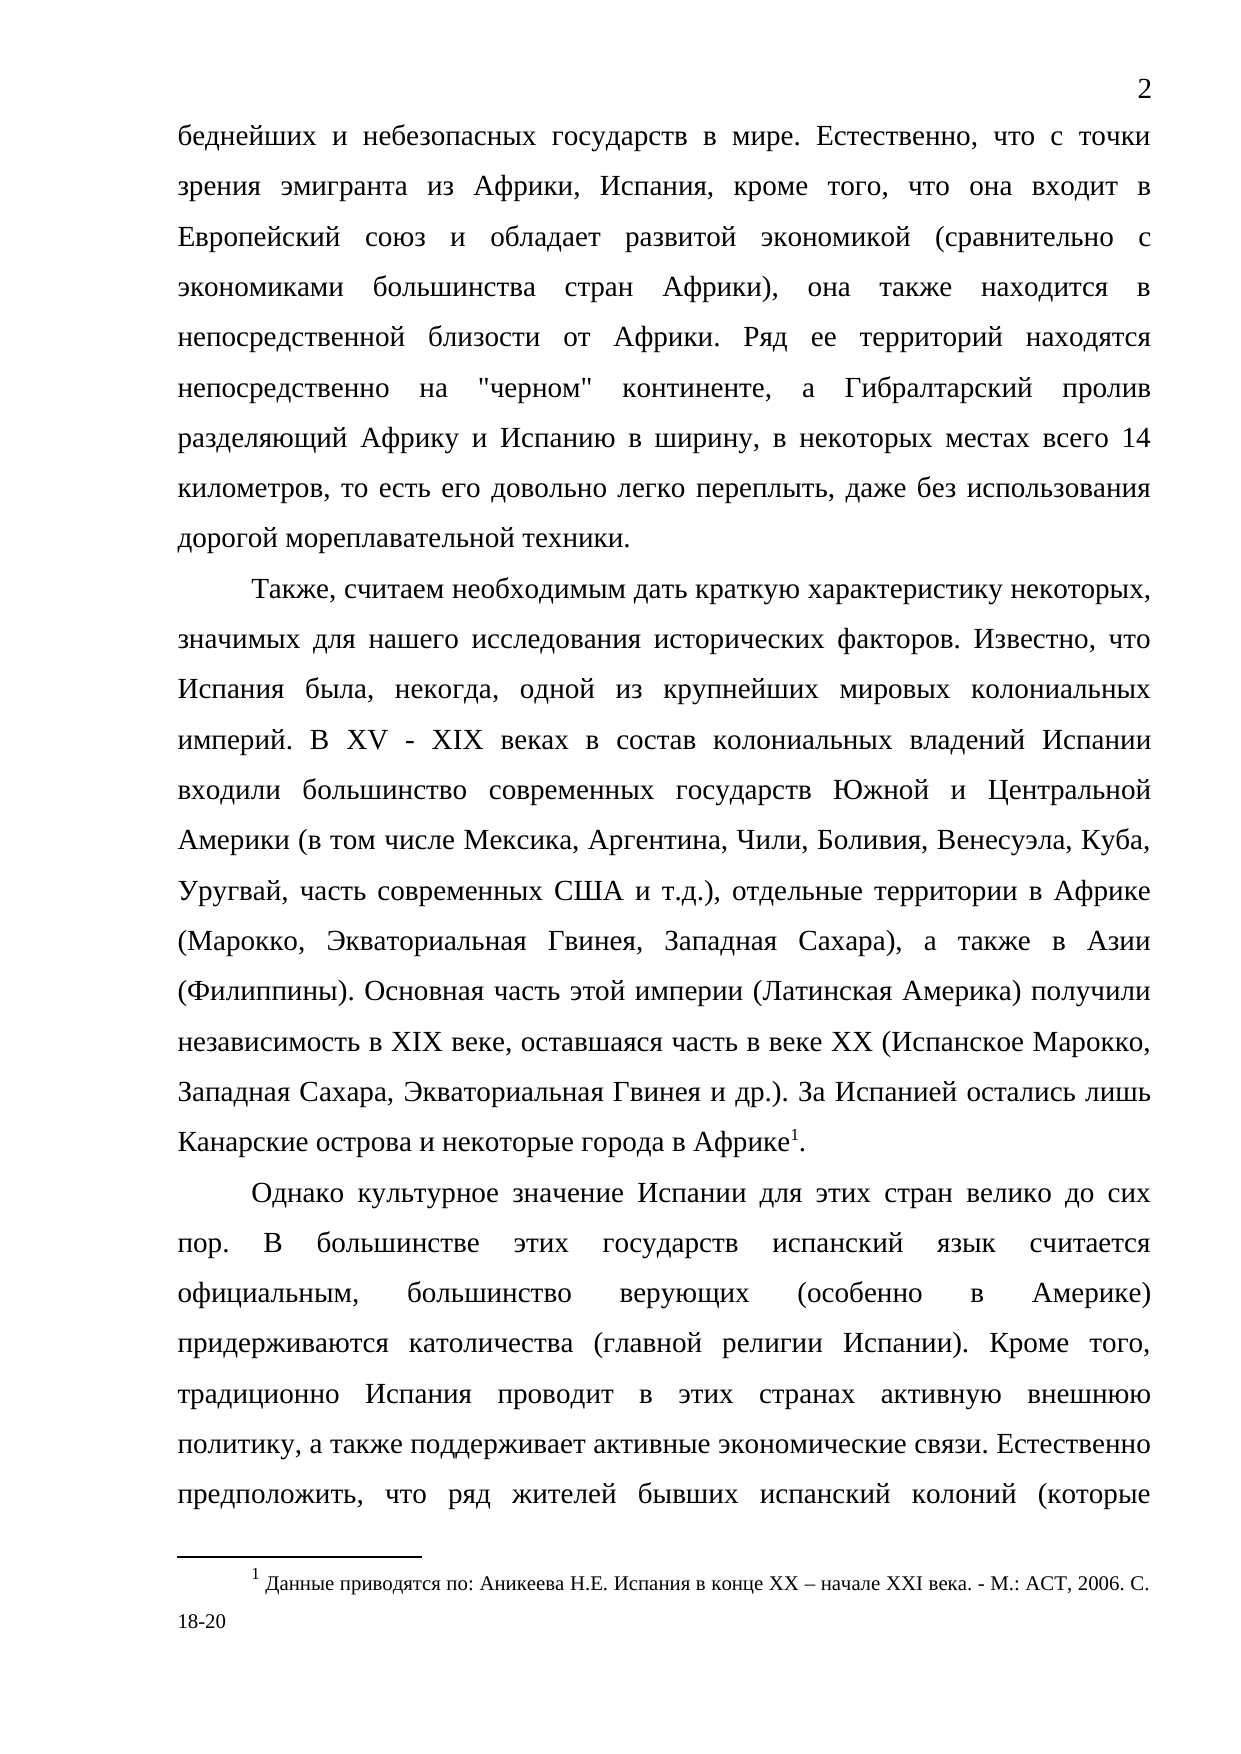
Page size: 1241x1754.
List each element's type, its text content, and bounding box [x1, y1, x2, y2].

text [177, 1175, 1152, 1510]
text Также, считаем необходимым дать краткую характеристику некоторых, значимых для нашего исследования исторических факторов. Известно, что Испания была, некогда, одной из крупнейших мировых колониальных империй. В XV - XIX веках в состав колониальных владений Испании входили большинство современных государств Южной и Центральной Америки (в том числе Мексика, Аргентина, Чили, Боливия, Венесуэла, Куба, Уругвай, часть современных США и т.д.), отдельные территории в Африке (Марокко, Экваториальная Гвинея, Западная Сахара), а также в Азии (Филиппины). Основная часть этой империи (Латинская Америка) получили независимость в XIX веке, оставшаяся часть в веке XX (Испанское Марокко, Западная Сахара, Экваториальная Гвинея и др.). За Испанией остались лишь Канарские острова и некоторые города в Африке. [177, 571, 1152, 1158]
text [177, 118, 1152, 554]
